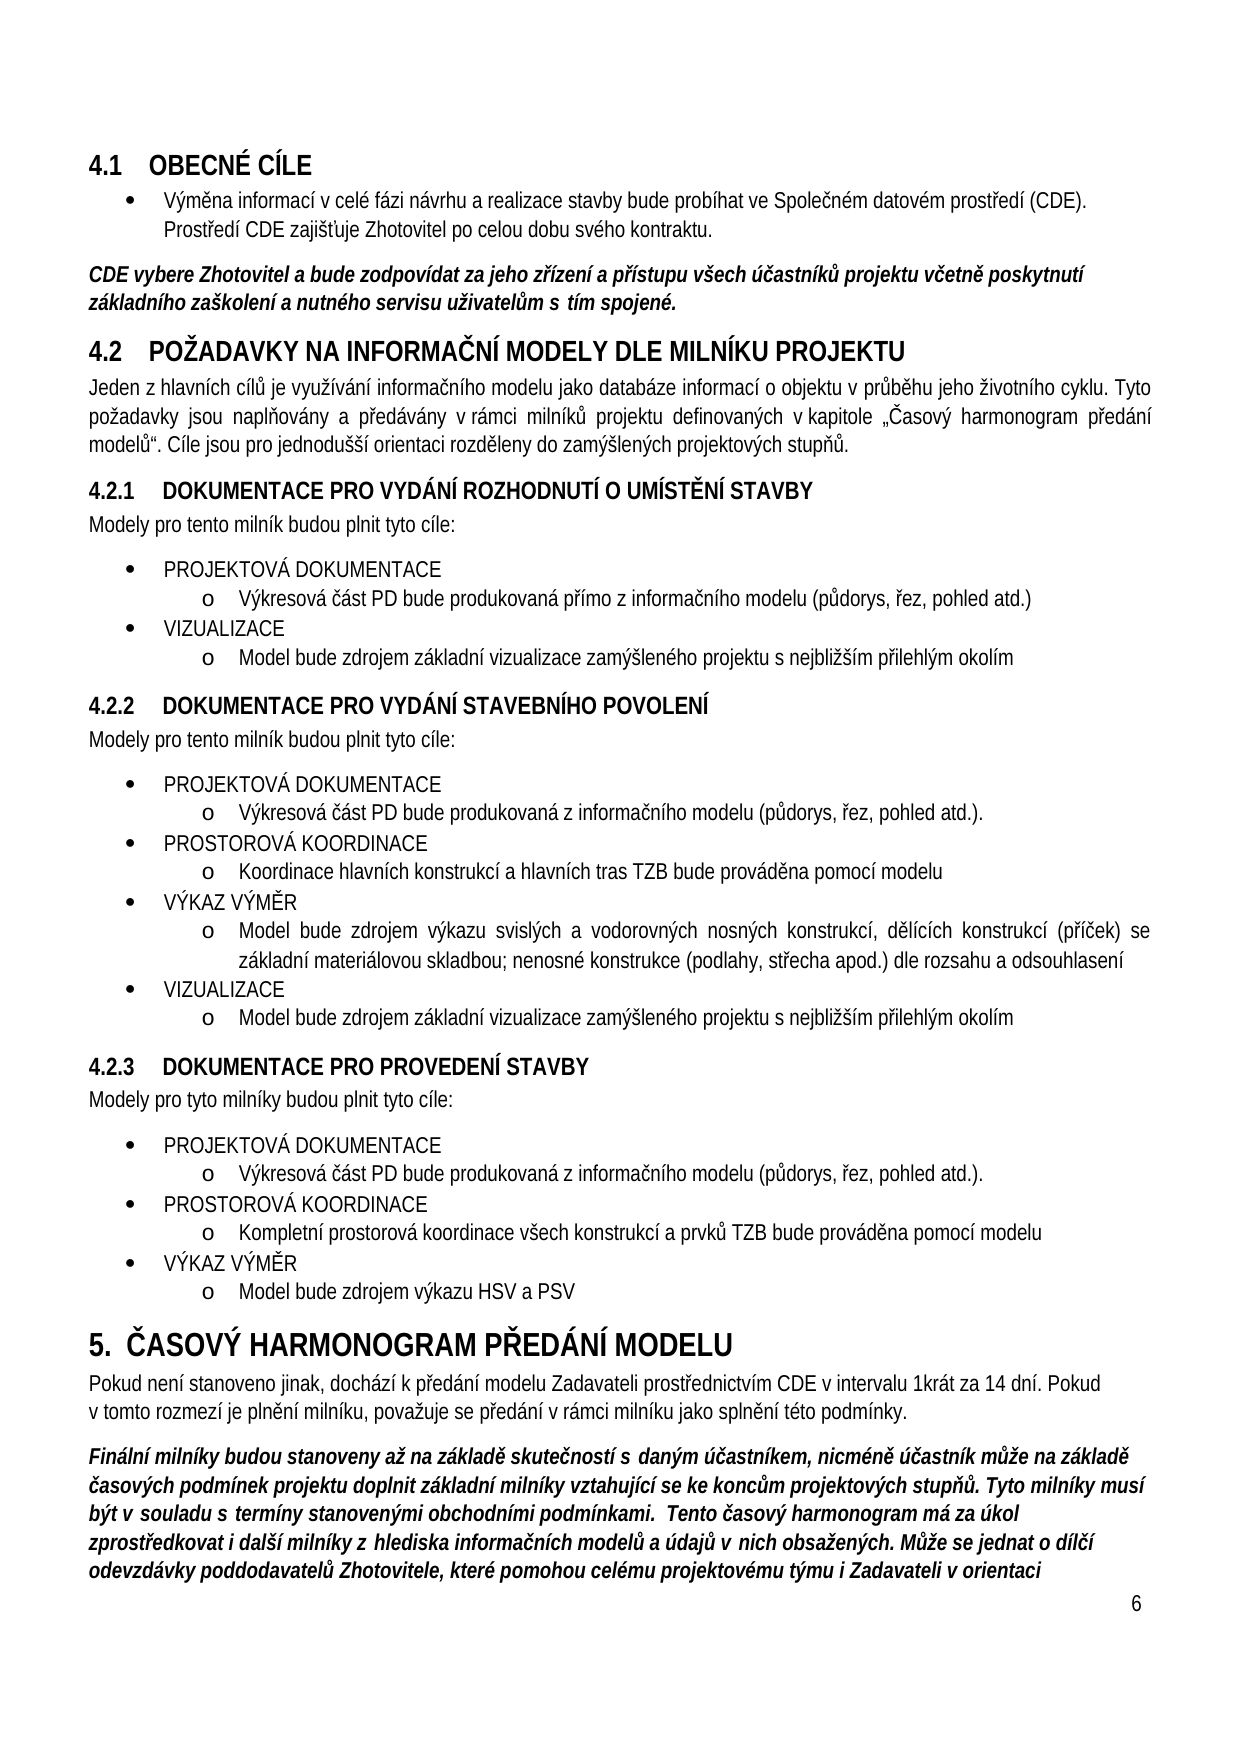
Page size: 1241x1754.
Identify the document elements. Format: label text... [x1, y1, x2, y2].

list VIZUALIZACE [126, 615, 1152, 641]
list VÝKAZ VÝMĚR [126, 889, 1152, 915]
text CDE vybere Zhotovitel a bude zodpovídat za jeho zřízení a přístupu všech účastníků projektu včetně poskytnutí základního zaškolení a nutného servisu uživatelům s tím spojené. [89, 261, 1152, 316]
list Model bude zdrojem výkazu HSV a PSV [201, 1278, 1152, 1306]
text Jeden z hlavních cílů je využívání informačního modelu jako databáze informací o objektu v průběhu jeho životního cyklu. Tyto požadavky jsou naplňovány a předávány v rámci milníků projektu definovaných v kapitole „Časový harmonogram předání modelů“. Cíle jsou pro jednodušší orientaci rozděleny do zamýšlených projektových stupňů. [89, 374, 1152, 457]
subtitle OBECNÉ CÍLE [89, 148, 1152, 181]
list Kompletní prostorová koordinace všech konstrukcí a prvků TZB bude prováděna pomocí modelu [201, 1219, 1152, 1247]
list Výkresová část PD bude produkovaná z informačního modelu (půdorys, řez, pohled atd.). [201, 799, 1152, 827]
list Model bude zdrojem základní vizualizace zamýšleného projektu s nejbližším přilehlým okolím [201, 1004, 1152, 1033]
text Modely pro tyto milníky budou plnit tyto cíle: [89, 1086, 1152, 1113]
subtitle DOKUMENTACE PRO PROVEDENÍ STAVBY [89, 1052, 1152, 1080]
subtitle DOKUMENTACE PRO VYDÁNÍ ROZHODNUTÍ O UMÍSTĚNÍ STAVBY [89, 476, 1152, 505]
list VÝKAZ VÝMĚR [126, 1249, 1152, 1276]
list PROJEKTOVÁ DOKUMENTACE [126, 1132, 1152, 1158]
subtitle POŽADAVKY NA INFORMAČNÍ MODELY DLE MILNÍKU PROJEKTU [89, 334, 1152, 368]
list Výměna informací v celé fázi návrhu a realizace stavby bude probíhat ve Společném datovém prostředí (CDE). Prostředí CDE zajišťuje Zhotovitel po celou dobu svého kontraktu. [126, 187, 1152, 242]
text Modely pro tento milník budou plnit tyto cíle: [89, 726, 1152, 752]
subtitle ČASOVÝ HARMONOGRAM PŘEDÁNÍ MODELU [89, 1325, 1152, 1363]
list PROSTOROVÁ KOORDINACE [126, 830, 1152, 856]
list VIZUALIZACE [126, 976, 1152, 1002]
list Koordinace hlavních konstrukcí a hlavních tras TZB bude prováděna pomocí modelu [201, 858, 1152, 886]
text Modely pro tento milník budou plnit tyto cíle: [89, 511, 1152, 537]
list PROJEKTOVÁ DOKUMENTACE [126, 556, 1152, 582]
text Pokud není stanoveno jinak, dochází k předání modelu Zadavateli prostřednictvím CDE v intervalu 1krát za 14 dní. Pokud v tomto rozmezí je plnění milníku, považuje se předání v rámci milníku jako splnění této podmínky. [89, 1369, 1152, 1424]
subtitle DOKUMENTACE PRO VYDÁNÍ STAVEBNÍHO POVOLENÍ [89, 691, 1152, 719]
list Výkresová část PD bude produkovaná z informačního modelu (půdorys, řez, pohled atd.). [201, 1160, 1152, 1188]
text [89, 1443, 1152, 1583]
list Model bude zdrojem výkazu svislých a vodorovných nosných konstrukcí, dělících konstrukcí (příček) se základní materiálovou skladbou; nenosné konstrukce (podlahy, střecha apod.) dle rozsahu a odsouhlasení [201, 917, 1152, 974]
list PROSTOROVÁ KOORDINACE [126, 1191, 1152, 1217]
list Výkresová část PD bude produkovaná přímo z informačního modelu (půdorys, řez, pohled atd.) [201, 584, 1152, 613]
list Model bude zdrojem základní vizualizace zamýšleného projektu s nejbližším přilehlým okolím [201, 643, 1152, 672]
list PROJEKTOVÁ DOKUMENTACE [126, 771, 1152, 797]
